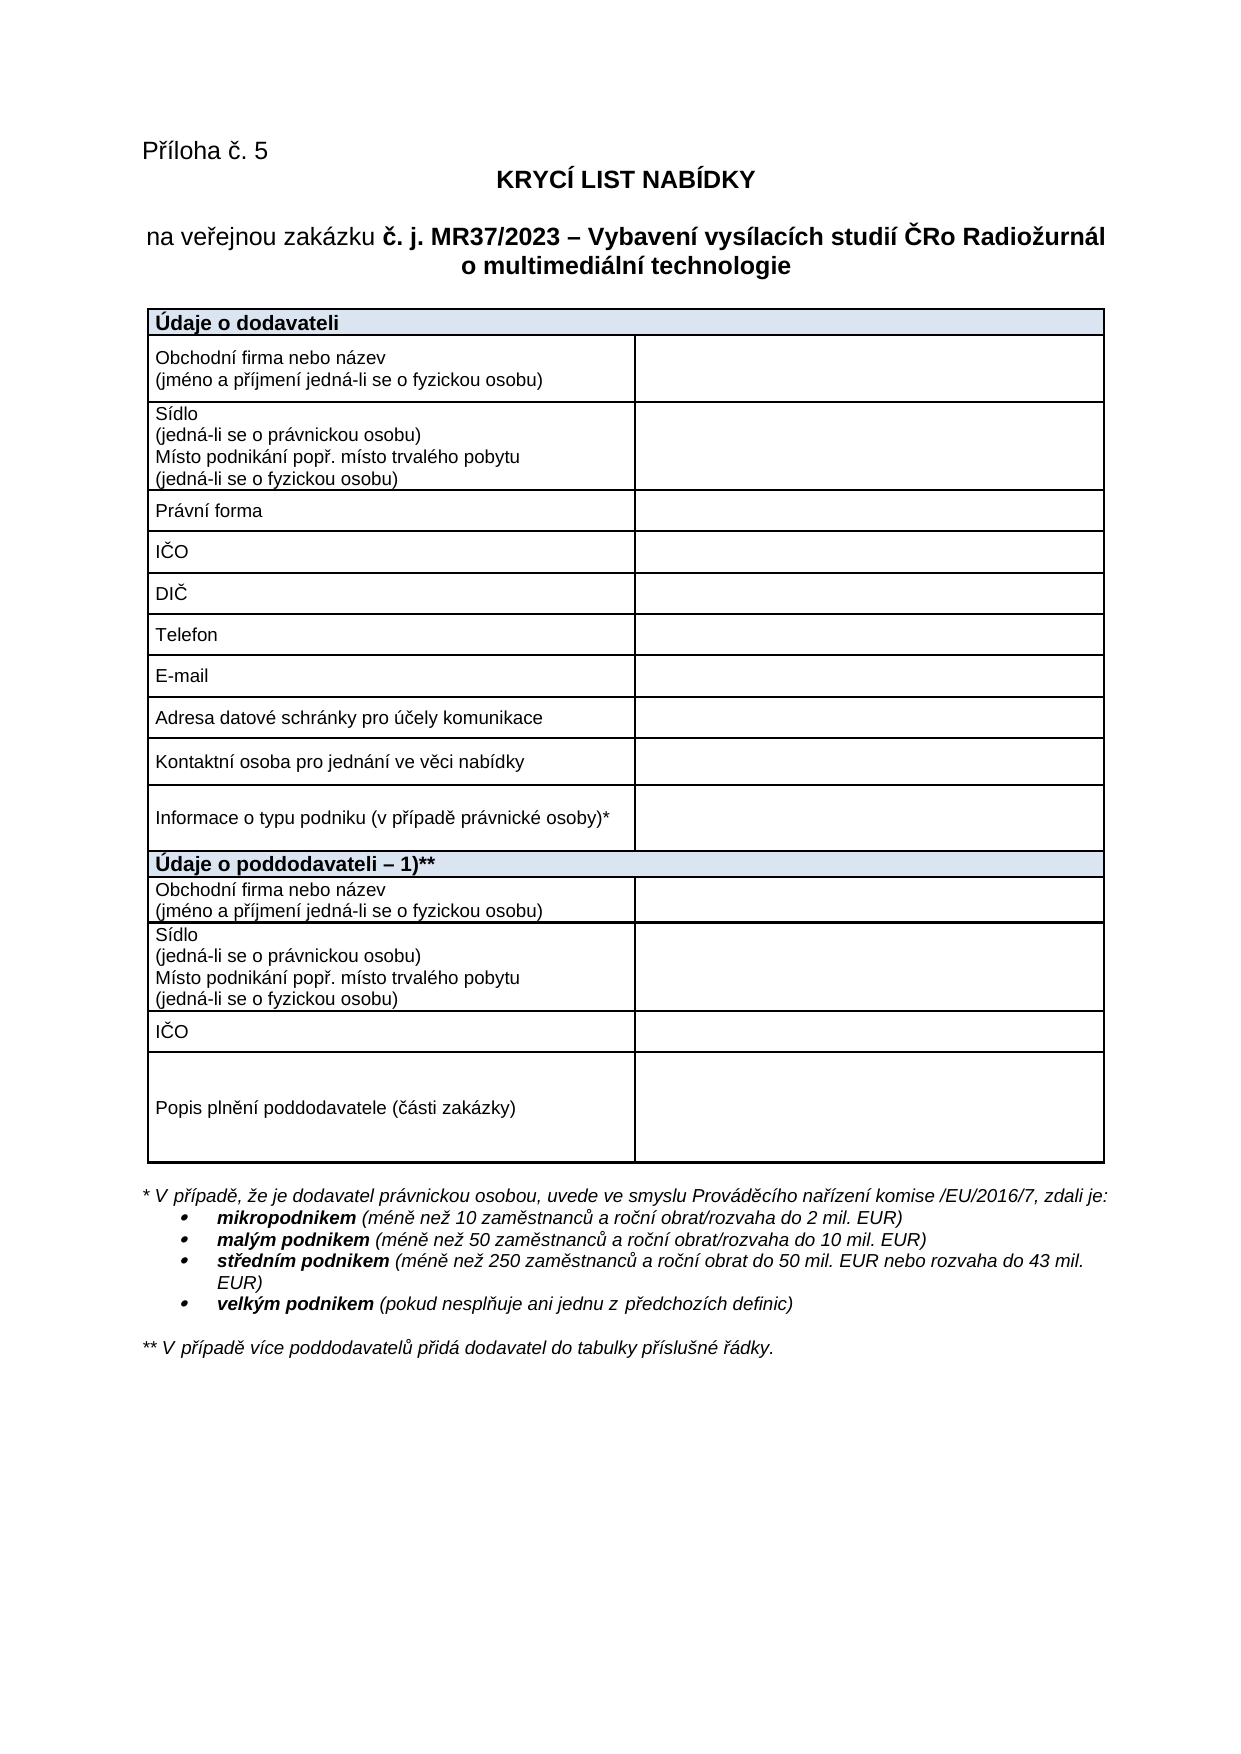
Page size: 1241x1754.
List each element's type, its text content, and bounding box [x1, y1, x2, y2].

table_cell [636, 698, 1103, 737]
table_cell E-mail [149, 656, 634, 696]
text Příloha č. 5 [142, 136, 1110, 164]
table_cell Právní forma [149, 491, 634, 530]
table_cell IČO [149, 532, 634, 572]
table_cell IČO [149, 1012, 634, 1051]
table_cell [636, 336, 1103, 401]
table_cell [636, 1012, 1103, 1051]
table_cell Sídlo (jedná-li se o právnickou osobu) Místo podnikání popř. místo trvalého pobytu (jedná-li se o fyzickou osobu) [149, 403, 634, 489]
table_cell [636, 532, 1103, 572]
table_cell [636, 739, 1103, 783]
table_cell Kontaktní osoba pro jednání ve věci nabídky [149, 739, 634, 783]
table_cell Popis plnění poddodavatele (části zakázky) [149, 1053, 634, 1161]
text * V případě, že je dodavatel právnickou osobou, uvede ve smyslu Prováděcího nařízení komise /EU/2016/7, zdali je: [142, 1185, 1110, 1207]
table_cell Telefon [149, 615, 634, 654]
table_cell [636, 615, 1103, 654]
text KRYCÍ LIST NABÍDKY [142, 164, 1110, 193]
table_cell [636, 656, 1103, 696]
table_header Údaje o dodavateli [149, 310, 1103, 334]
table_cell [636, 574, 1103, 613]
table_cell [636, 878, 1103, 921]
list mikropodnikem (méně než 10 zaměstnanců a roční obrat/rozvaha do 2 mil. EUR) [179, 1207, 1110, 1228]
list velkým podnikem (pokud nesplňuje ani jednu z předchozích definic) [179, 1293, 1110, 1315]
table_cell [636, 786, 1103, 850]
table_cell Údaje o poddodavateli – 1)** [149, 852, 1103, 876]
text ** V případě více poddodavatelů přidá dodavatel do tabulky příslušné řádky. [142, 1336, 1110, 1358]
table_cell Obchodní firma nebo název (jméno a příjmení jedná-li se o fyzickou osobu) [149, 878, 634, 921]
table_cell Adresa datové schránky pro účely komunikace [149, 698, 634, 737]
table_cell Sídlo (jedná-li se o právnickou osobu) Místo podnikání popř. místo trvalého pobytu (jedná-li se o fyzickou osobu) [149, 924, 634, 1010]
table_cell DIČ [149, 574, 634, 613]
list středním podnikem (méně než 250 zaměstnanců a roční obrat do 50 mil. EUR nebo rozvaha do 43 mil. EUR) [179, 1250, 1110, 1293]
table_cell [636, 491, 1103, 530]
table_cell [636, 1053, 1103, 1161]
list malým podnikem (méně než 50 zaměstnanců a roční obrat/rozvaha do 10 mil. EUR) [179, 1228, 1110, 1250]
table_cell Informace o typu podniku (v případě právnické osoby)* [149, 786, 634, 850]
text na veřejnou zakázku č. j. MR37/2023 – Vybavení vysílacích studií ČRo Radiožurnál o multimediální technologie [142, 222, 1110, 279]
table_cell Obchodní firma nebo název (jméno a příjmení jedná-li se o fyzickou osobu) [149, 336, 634, 401]
table_cell [636, 403, 1103, 489]
table_cell [636, 924, 1103, 1010]
